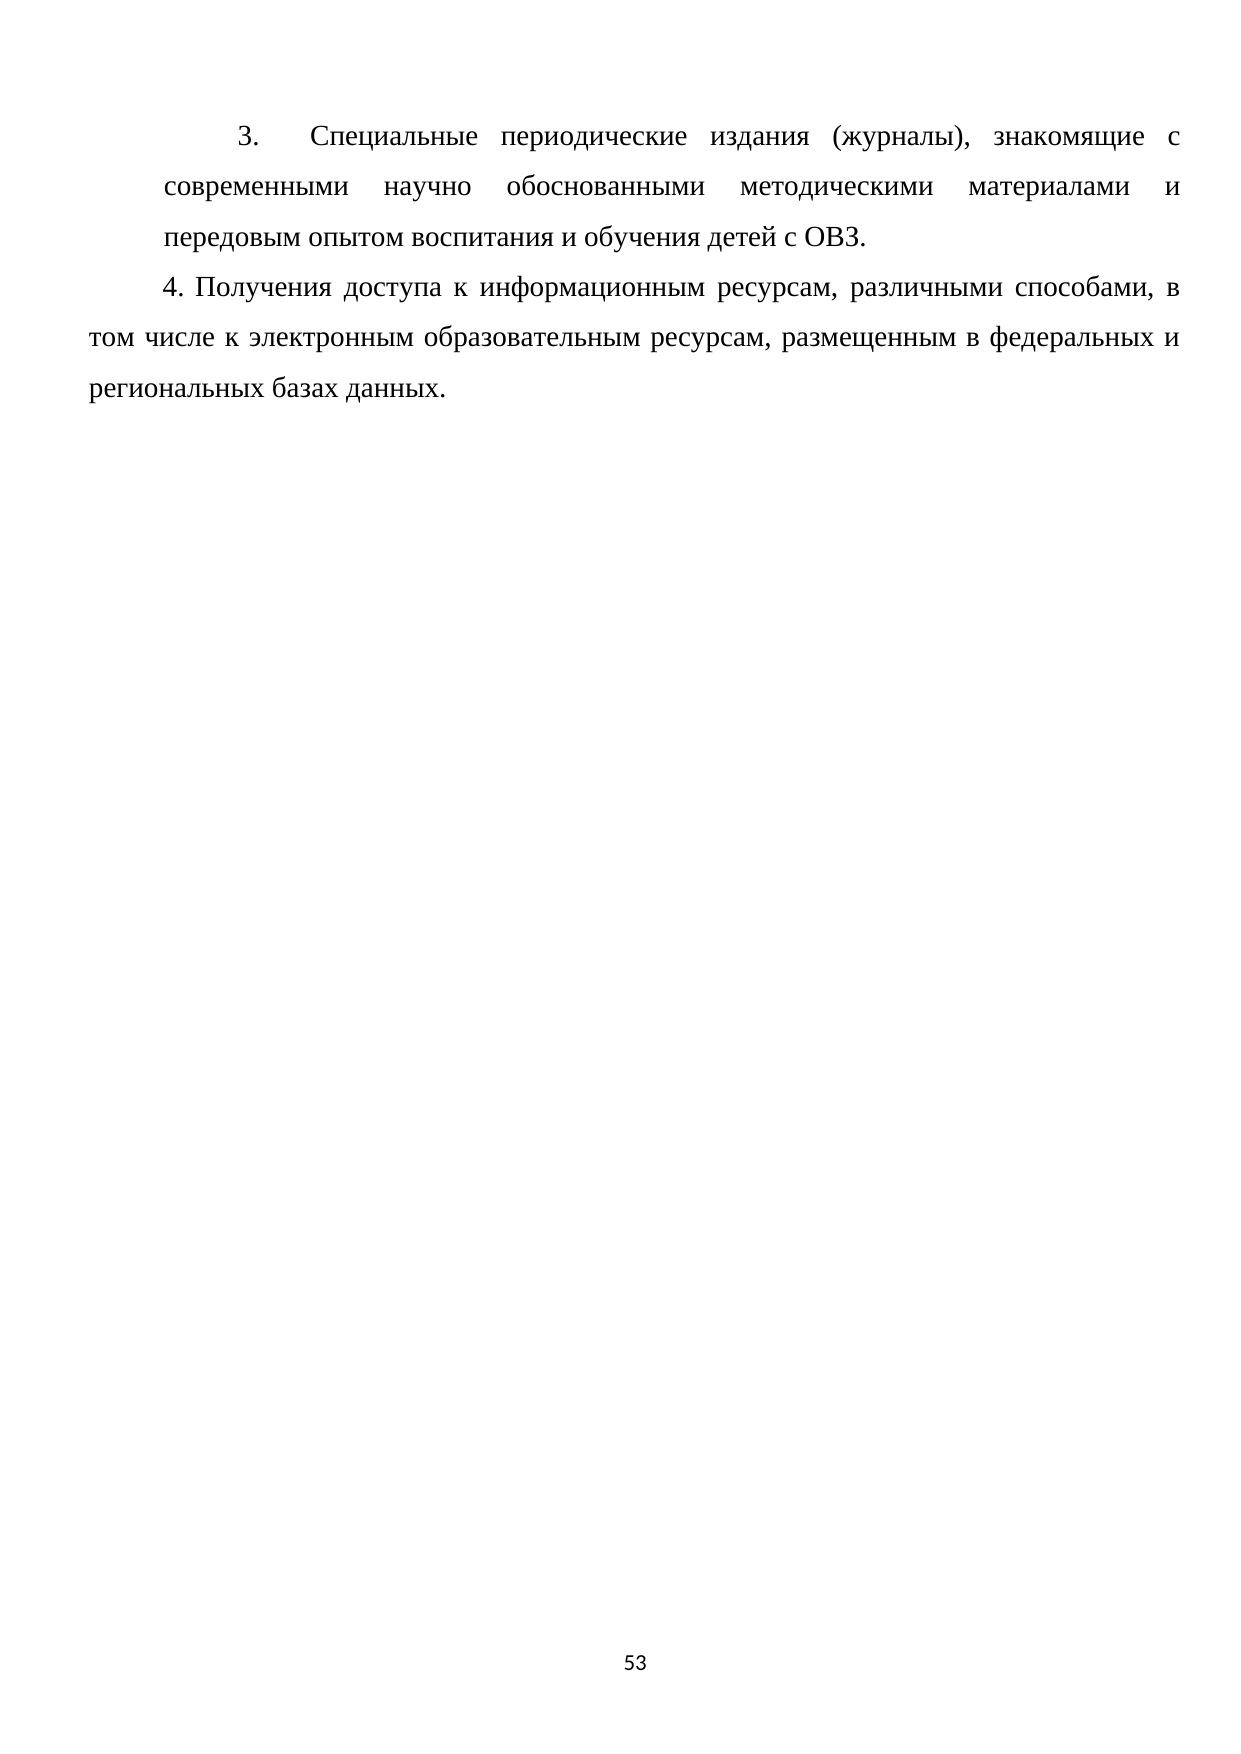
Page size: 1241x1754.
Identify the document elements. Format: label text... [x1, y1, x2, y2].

list Получения доступа к информационным ресурсам, различными способами, в том числе к электронным образовательным ресурсам, размещенным в федеральных и региональных базах данных. [89, 269, 1181, 403]
list Специальные периодические издания (журналы), знакомящие с современными научно обоснованными методическими материалами и передовым опытом воспитания и обучения детей с ОВЗ. [164, 118, 1181, 252]
